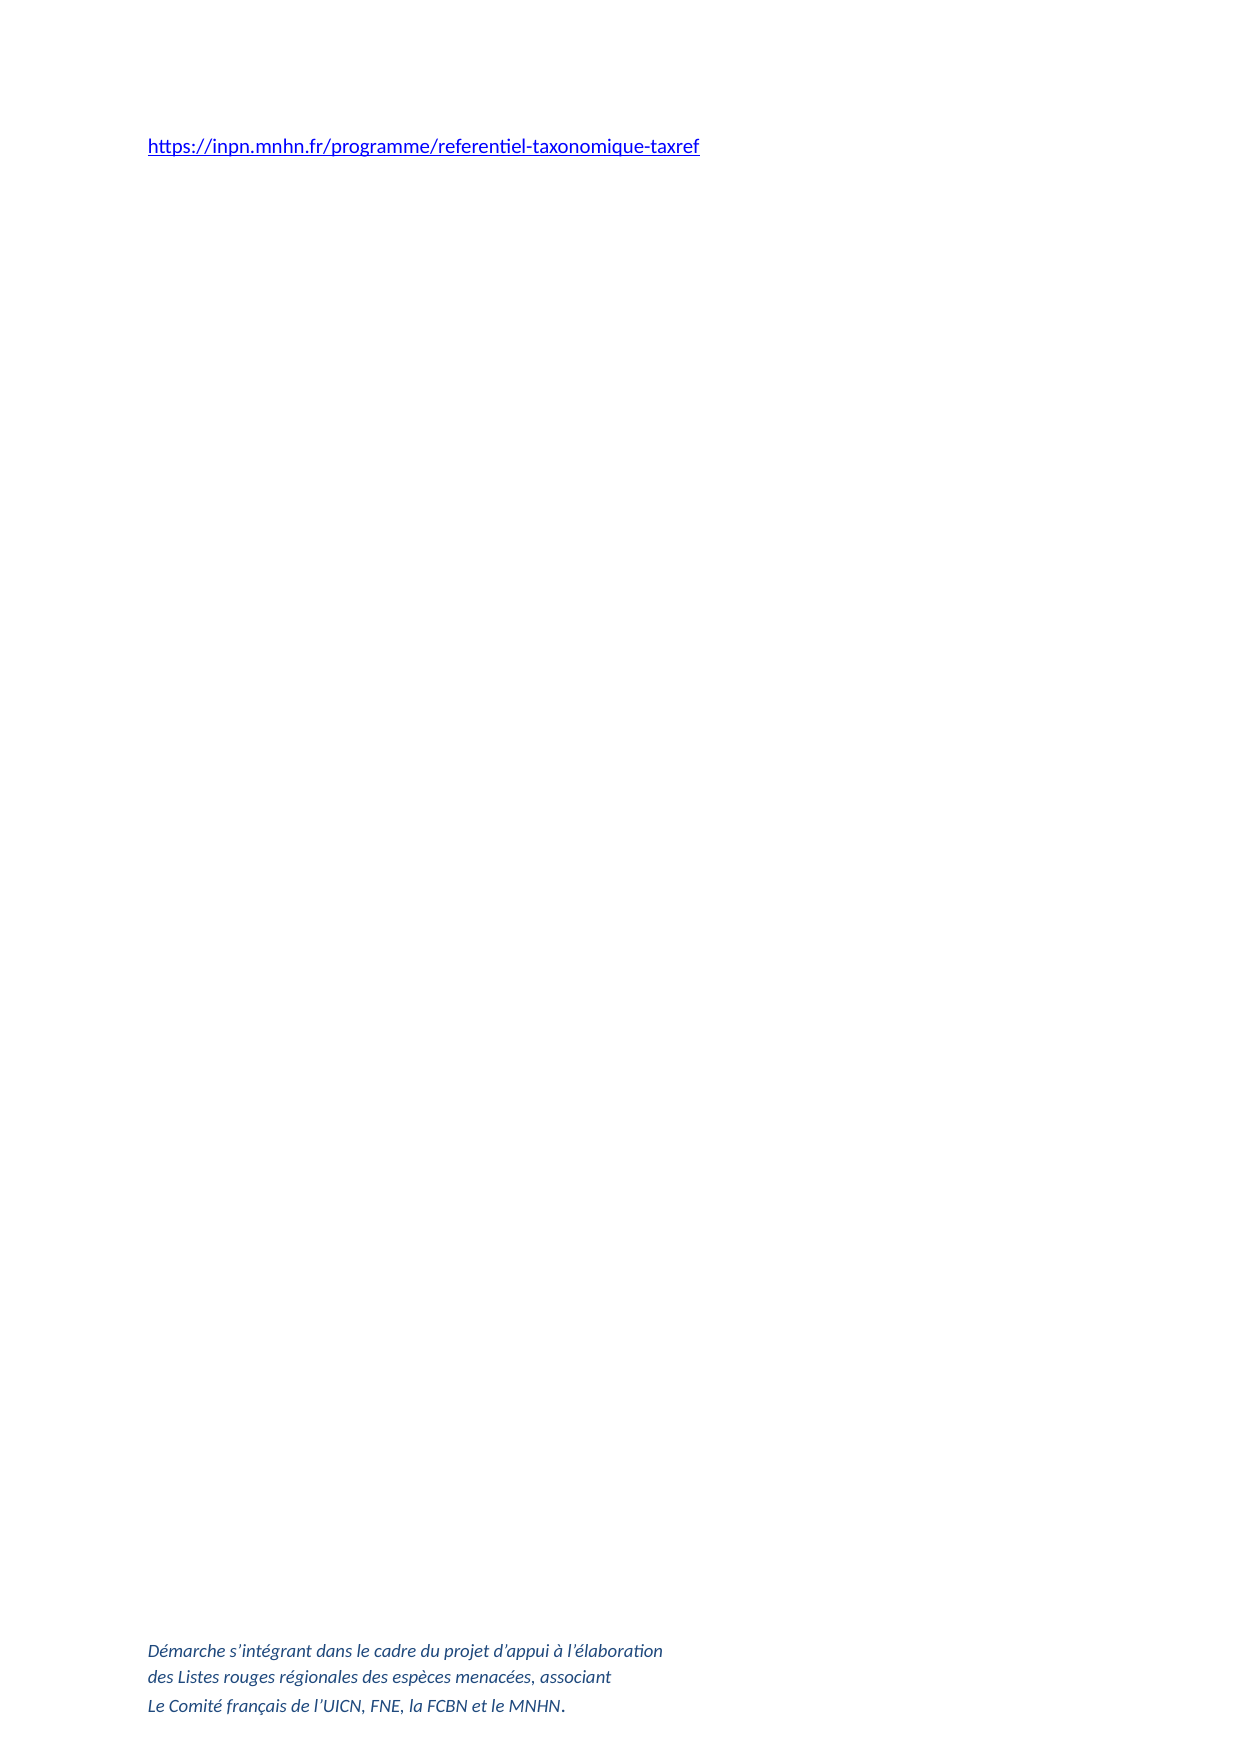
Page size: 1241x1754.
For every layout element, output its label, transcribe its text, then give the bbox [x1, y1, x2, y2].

text https://inpn.mnhn.fr/programme/referentiel-taxonomique-taxref [148, 133, 1107, 158]
